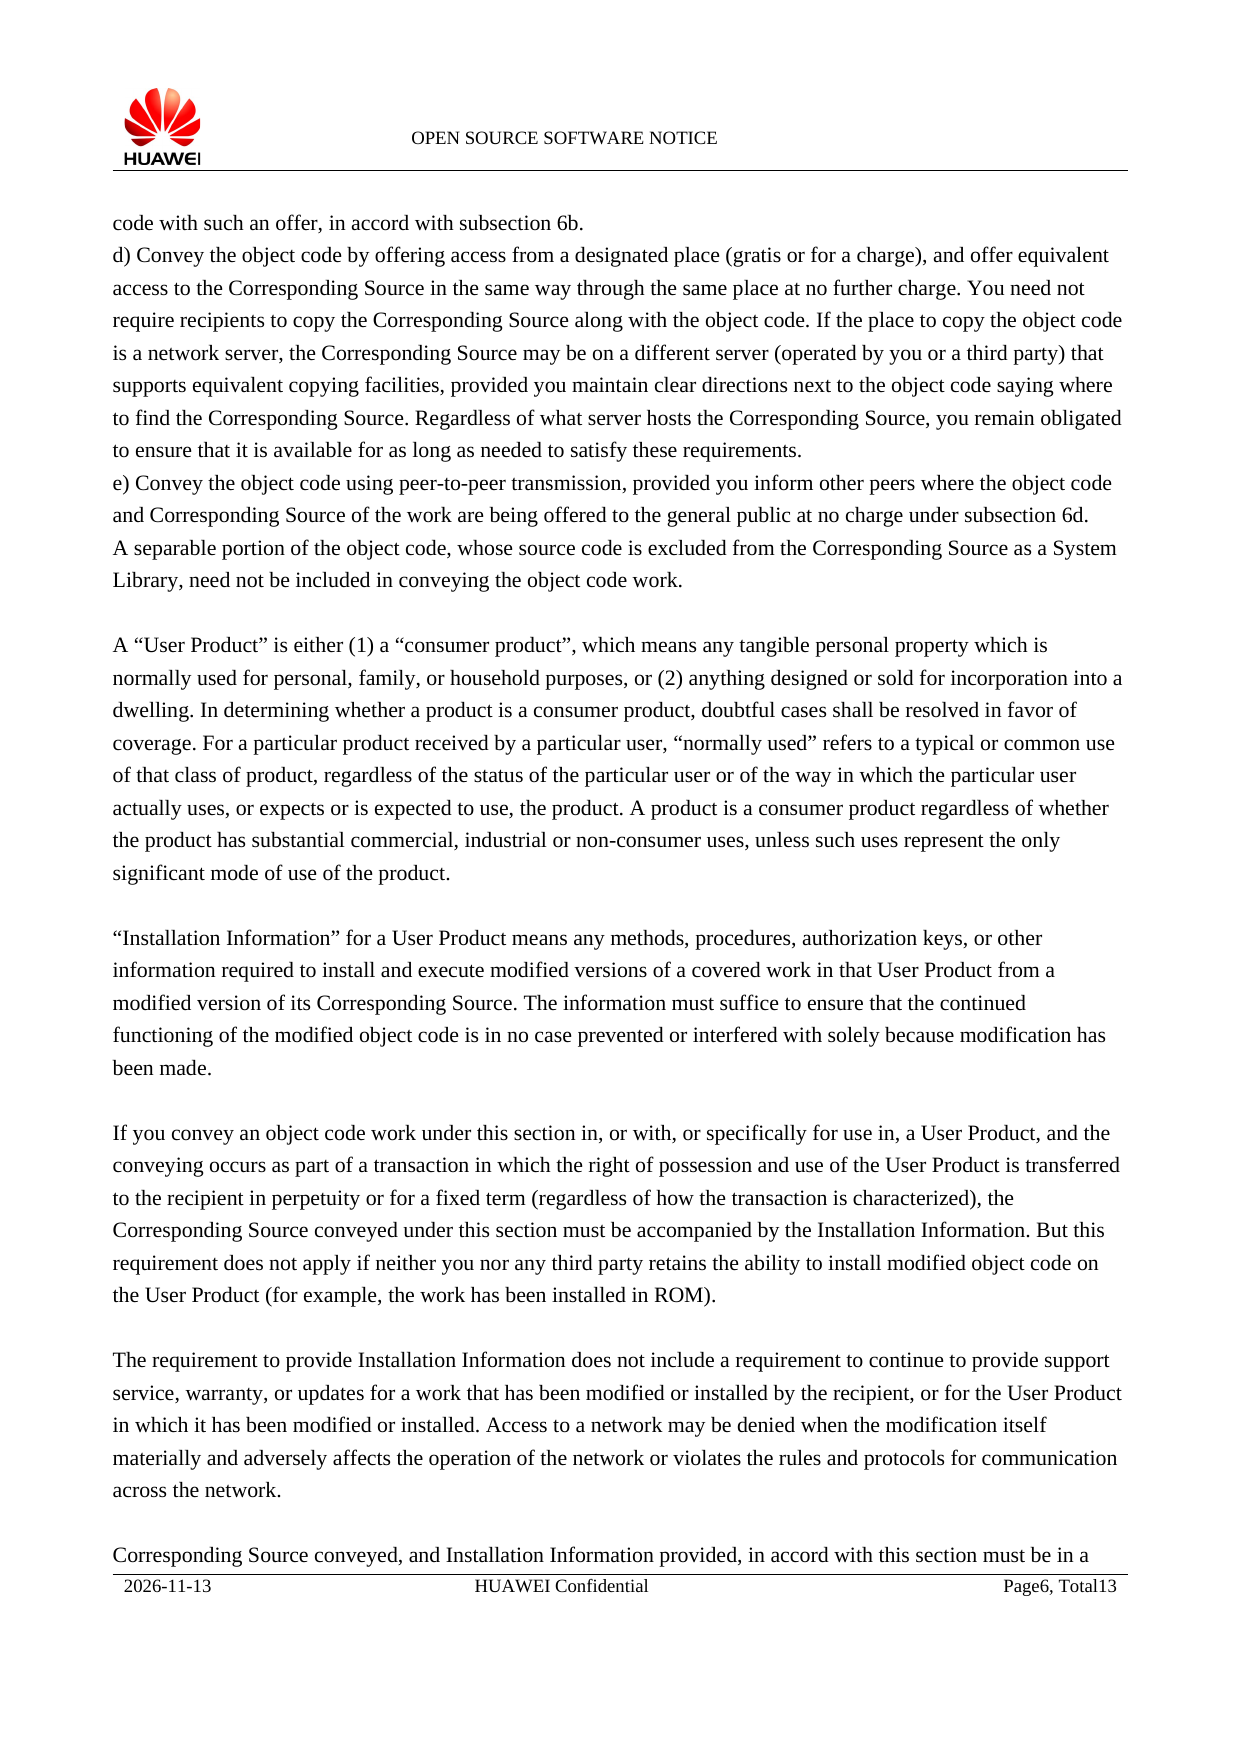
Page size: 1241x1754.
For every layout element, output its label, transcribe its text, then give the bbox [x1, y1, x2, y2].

picture [124, 88, 201, 165]
